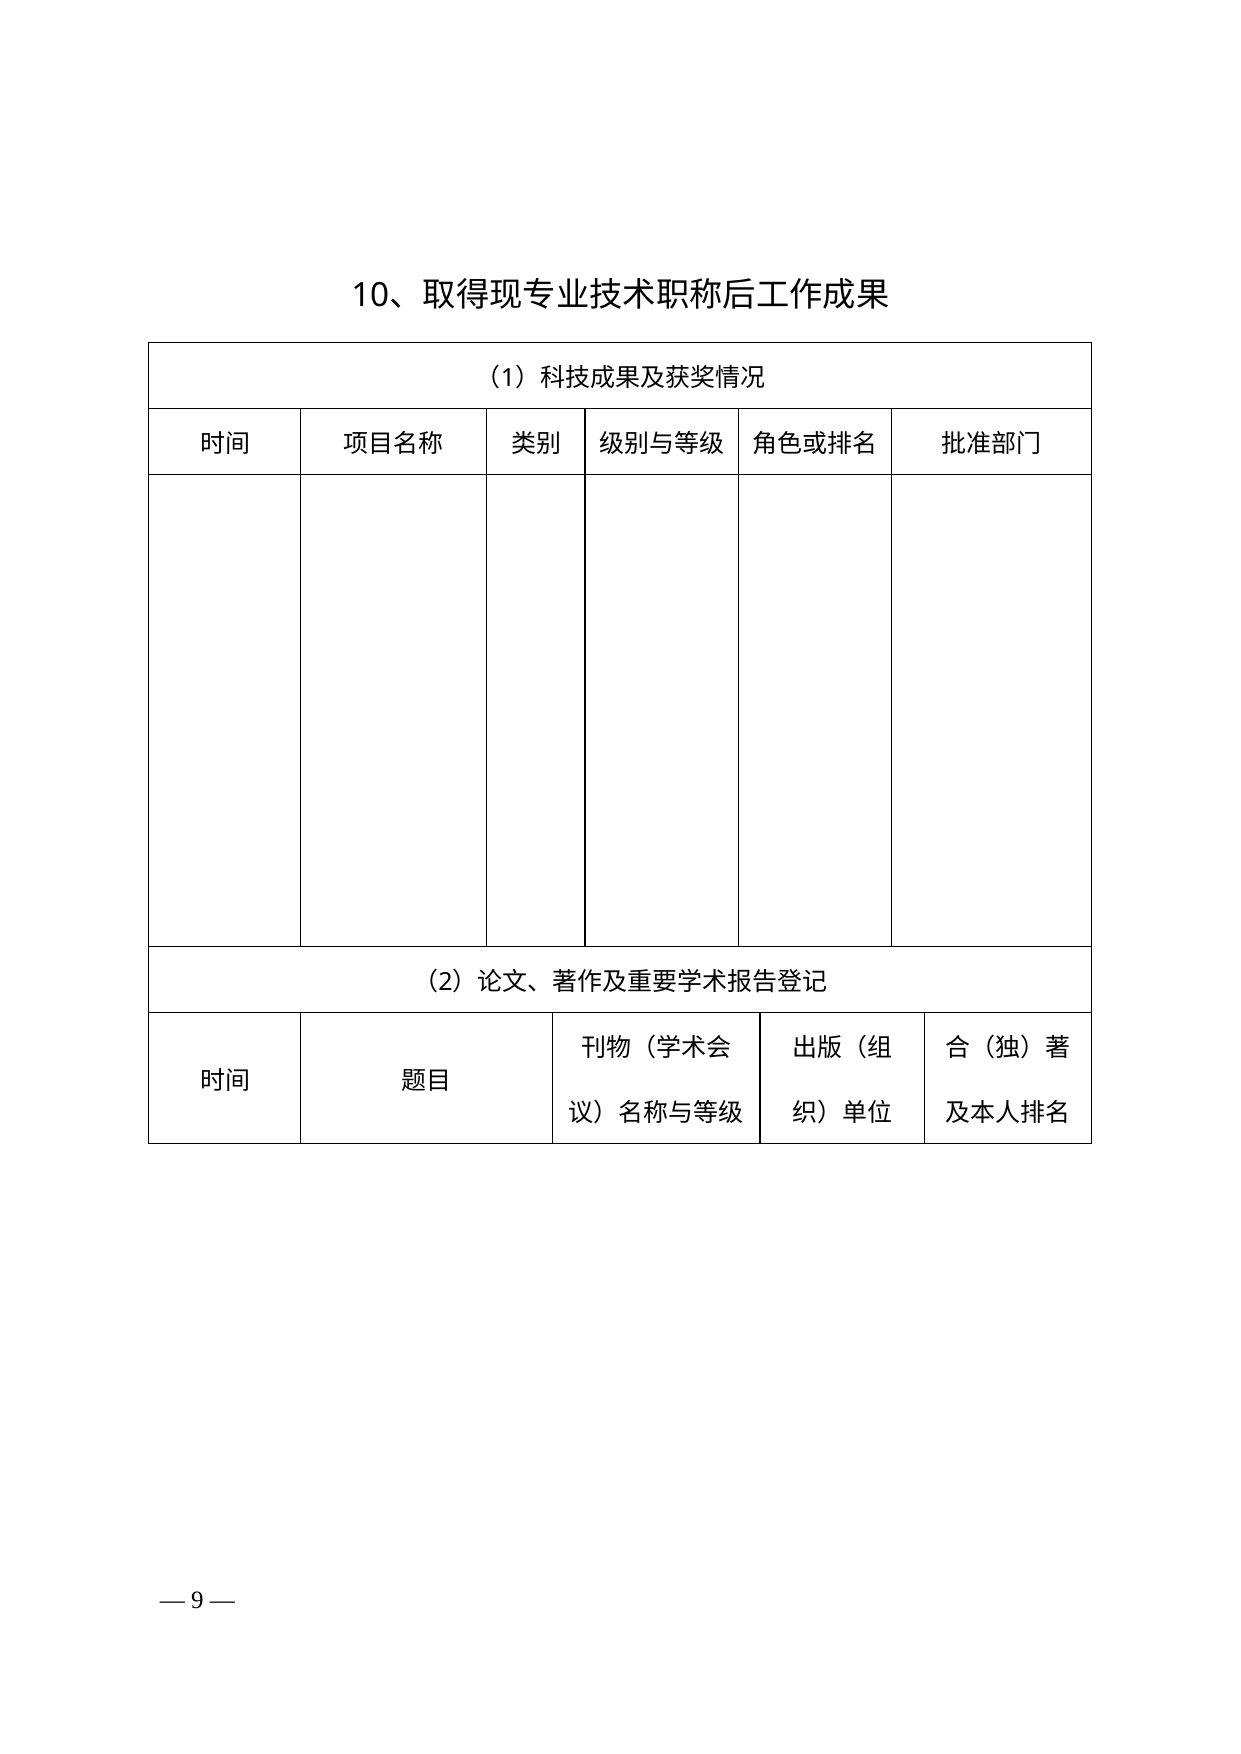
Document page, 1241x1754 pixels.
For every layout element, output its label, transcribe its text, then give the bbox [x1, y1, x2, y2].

table_cell [739, 475, 891, 946]
table_cell [301, 475, 486, 946]
table_cell [892, 475, 1091, 946]
table_cell 项目名称 [301, 409, 486, 474]
table_cell 刊物（学术会议）名称与等级 [553, 1013, 759, 1143]
table_cell 级别与等级 [586, 409, 738, 474]
table_cell 时间 [149, 1013, 300, 1143]
table_cell 角色或排名 [739, 409, 891, 474]
table_cell [586, 475, 738, 946]
table_cell [149, 475, 300, 946]
table_cell 合（独）著 及本人排名 [925, 1013, 1091, 1143]
table_header （1）科技成果及获奖情况 [149, 343, 1091, 408]
table_cell 出版（组织）单位 [761, 1013, 924, 1143]
table_cell 批准部门 [892, 409, 1091, 474]
table_cell 类别 [487, 409, 584, 474]
table_cell （2）论文、著作及重要学术报告登记 [149, 947, 1091, 1012]
table_cell 时间 [149, 409, 300, 474]
table_cell 题目 [301, 1013, 552, 1143]
table_cell [487, 475, 584, 946]
text 10、取得现专业技术职称后工作成果 [159, 260, 1081, 325]
